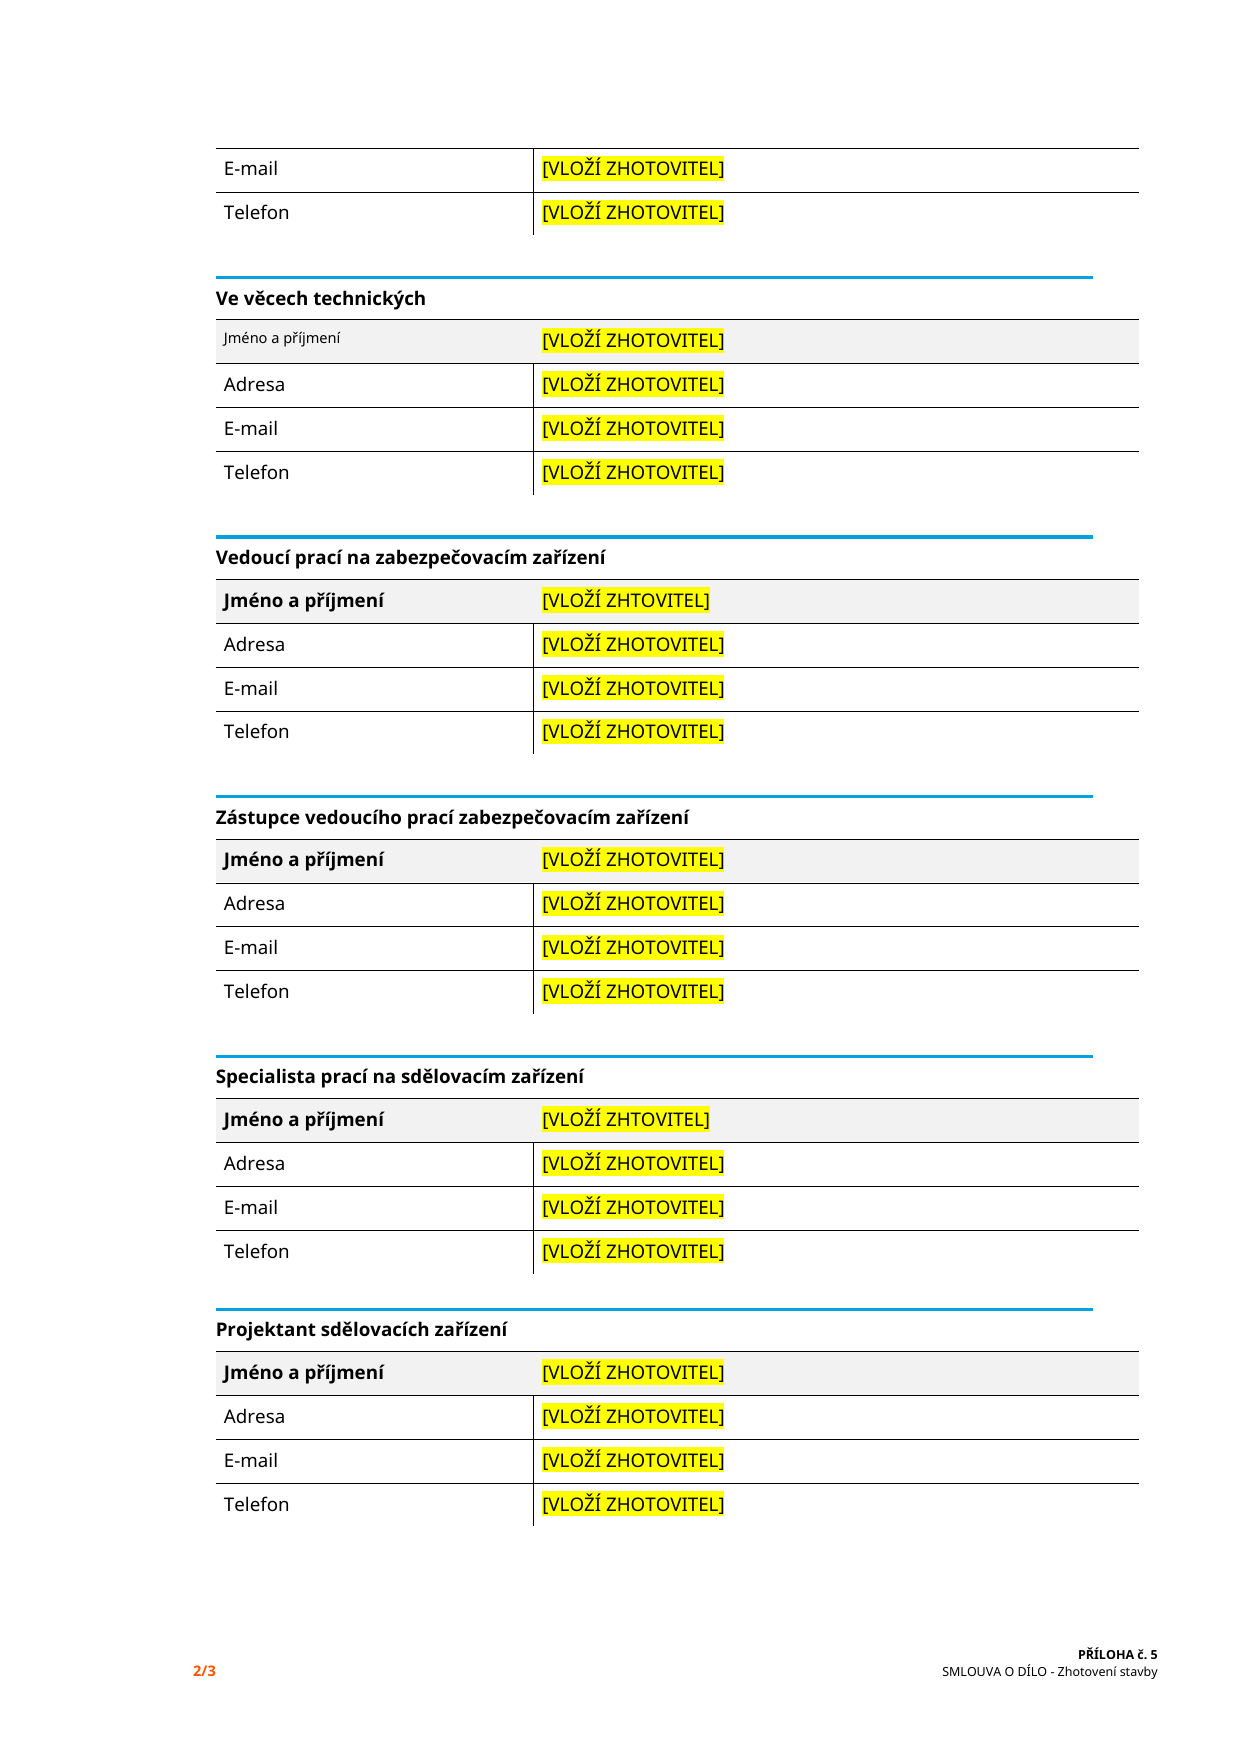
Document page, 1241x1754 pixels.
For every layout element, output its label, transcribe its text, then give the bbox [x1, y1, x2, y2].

table_cell [VLOŽÍ ZHOTOVITEL] [534, 149, 1139, 191]
table_cell [VLOŽÍ ZHOTOVITEL] [534, 408, 1139, 451]
text Projektant sdělovacích zařízení [216, 1311, 1093, 1342]
table_cell [VLOŽÍ ZHOTOVITEL] [534, 452, 1139, 495]
table_cell [VLOŽÍ ZHOTOVITEL] [534, 193, 1139, 235]
table_header Jméno a příjmení [216, 320, 534, 363]
table_header [VLOŽÍ ZHOTOVITEL] [534, 320, 1139, 363]
table_cell Telefon [216, 971, 533, 1014]
table_cell E-mail [216, 1187, 533, 1230]
table_cell Adresa [216, 884, 533, 926]
table_cell Adresa [216, 1396, 533, 1439]
table_cell E-mail [216, 668, 533, 711]
table_cell Adresa [216, 1143, 533, 1186]
table_header [VLOŽÍ ZHTOVITEL] [534, 580, 1139, 623]
table_cell E-mail [216, 408, 533, 451]
table_cell Telefon [216, 1484, 533, 1526]
table_cell Telefon [216, 193, 533, 235]
table_header Jméno a příjmení [216, 840, 534, 882]
table_cell Telefon [216, 452, 533, 495]
table_cell [VLOŽÍ ZHOTOVITEL] [534, 1231, 1139, 1273]
table_header Jméno a příjmení [216, 580, 534, 623]
table_cell [VLOŽÍ ZHOTOVITEL] [534, 1440, 1139, 1483]
table_cell Telefon [216, 712, 533, 754]
table_header [VLOŽÍ ZHTOVITEL] [534, 1099, 1139, 1142]
table_cell [VLOŽÍ ZHOTOVITEL] [534, 927, 1139, 970]
text Vedoucí prací na zabezpečovacím zařízení [216, 539, 1093, 570]
table_cell [VLOŽÍ ZHOTOVITEL] [534, 971, 1139, 1014]
table_cell [VLOŽÍ ZHOTOVITEL] [534, 668, 1139, 711]
table_cell [VLOŽÍ ZHOTOVITEL] [534, 884, 1139, 926]
table_header [VLOŽÍ ZHOTOVITEL] [534, 840, 1139, 882]
text Ve věcech technických [216, 279, 1093, 311]
table_cell E-mail [216, 1440, 533, 1483]
table_cell [VLOŽÍ ZHOTOVITEL] [534, 1143, 1139, 1186]
table_cell [VLOŽÍ ZHOTOVITEL] [534, 1396, 1139, 1439]
table_cell [VLOŽÍ ZHOTOVITEL] [534, 1484, 1139, 1526]
table_header [VLOŽÍ ZHOTOVITEL] [534, 1352, 1139, 1395]
table_header Jméno a příjmení [216, 1099, 534, 1142]
table_cell E-mail [216, 149, 533, 191]
text Zástupce vedoucího prací zabezpečovacím zařízení [216, 798, 1093, 830]
table_cell Adresa [216, 364, 533, 407]
table_cell [VLOŽÍ ZHOTOVITEL] [534, 364, 1139, 407]
table_cell Telefon [216, 1231, 533, 1273]
text Specialista prací na sdělovacím zařízení [216, 1058, 1093, 1089]
table_cell [VLOŽÍ ZHOTOVITEL] [534, 1187, 1139, 1230]
table_header Jméno a příjmení [216, 1352, 534, 1395]
table_cell Adresa [216, 624, 533, 667]
table_cell E-mail [216, 927, 533, 970]
table_cell [VLOŽÍ ZHOTOVITEL] [534, 712, 1139, 754]
table_cell [VLOŽÍ ZHOTOVITEL] [534, 624, 1139, 667]
